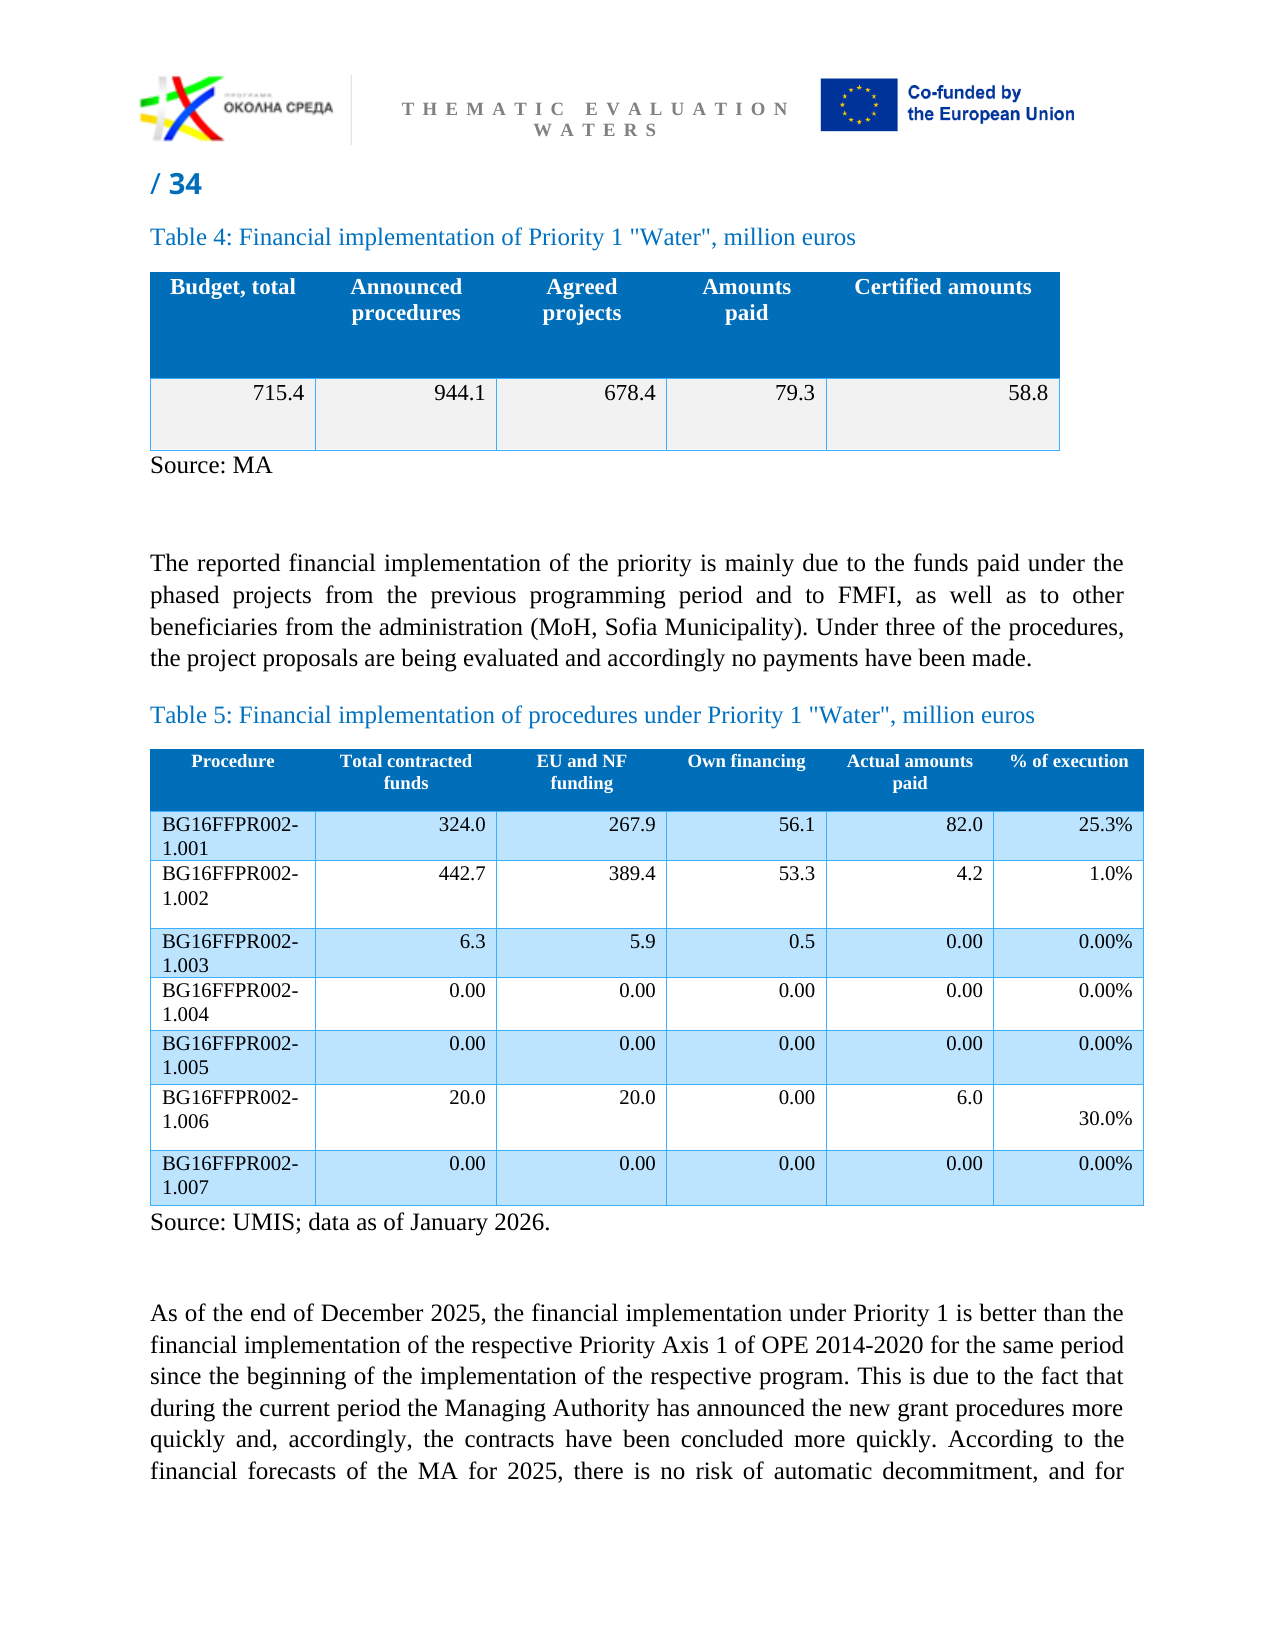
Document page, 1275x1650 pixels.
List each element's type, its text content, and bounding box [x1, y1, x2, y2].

table_cell 0.00 [316, 978, 496, 1030]
table_cell 58.8 [827, 379, 1059, 449]
table_header Own financing [667, 750, 826, 811]
table_cell 0.00 [827, 929, 993, 977]
table_cell 442.7 [316, 861, 496, 928]
table_cell 0.00 [497, 978, 666, 1030]
table_cell BG16FFPR002-1.006 [151, 1085, 315, 1150]
table_cell 389.4 [497, 861, 666, 928]
table_cell 0.00 [667, 1085, 826, 1150]
table_header Budget, total [151, 273, 315, 378]
table_cell 79.3 [667, 379, 826, 449]
table_cell 56.1 [667, 812, 826, 860]
text Table 5 : Financial implementation of procedures under Priority 1 "Water", million euros [150, 700, 1125, 728]
table_header Total contracted funds [316, 750, 496, 811]
table_cell 0.00 [827, 978, 993, 1030]
table_cell BG16FFPR002-1.007 [151, 1151, 315, 1205]
picture [123, 75, 353, 145]
table_cell 6.3 [316, 929, 496, 977]
table_cell 0.5 [667, 929, 826, 977]
table_cell 0.00 [827, 1031, 993, 1084]
table_cell 20.0 [497, 1085, 666, 1150]
table_cell 267.9 [497, 812, 666, 860]
table_cell 0.00% [994, 1031, 1143, 1084]
text Source: UMIS; data as of January 2026. [150, 1206, 1125, 1235]
text Source: MA [150, 451, 1125, 479]
table_cell 715.4 [151, 379, 315, 449]
table_cell 0.00 [497, 1031, 666, 1084]
table_cell 0.00 [316, 1031, 496, 1084]
table_cell 324.0 [316, 812, 496, 860]
table_cell BG16FFPR002-1.003 [151, 929, 315, 977]
table_cell 0.00% [994, 1151, 1143, 1205]
table_cell 20.0 [316, 1085, 496, 1150]
table_cell 4.2 [827, 861, 993, 928]
table_cell 5.9 [497, 929, 666, 977]
table_cell BG16FFPR002-1.004 [151, 978, 315, 1030]
table_header Procedure [151, 750, 315, 811]
table_cell 0.00 [667, 1031, 826, 1084]
table_cell 25.3% [994, 812, 1143, 860]
table_cell 0.00 [667, 978, 826, 1030]
table_header % of execution [994, 750, 1143, 811]
table_header Certified amounts [827, 273, 1059, 378]
table_cell 0.00 [667, 1151, 826, 1205]
table_cell 0.00% [994, 978, 1143, 1030]
table_cell 678.4 [497, 379, 666, 449]
table_cell 0.00 [827, 1151, 993, 1205]
table_cell 6.0 [827, 1085, 993, 1150]
table_header Agreed projects [497, 273, 666, 378]
text Table 4 : Financial implementation of Priority 1 "Water", million euros [150, 222, 1125, 251]
table_cell BG16FFPR002-1.005 [151, 1031, 315, 1084]
text The reported financial implementation of the priority is mainly due to the funds paid under the phased projects from the previous programming period and to FMFI, as well as to other beneficiaries from the administration (MoH, Sofia Municipality). Under three of the procedures, the project proposals are being evaluated and accordingly no payments have been made. [150, 548, 1125, 672]
table_cell 944.1 [316, 379, 496, 449]
table_header EU and NF funding [497, 750, 666, 811]
table_header Amounts paid [667, 273, 826, 378]
table_cell 53.3 [667, 861, 826, 928]
table_cell BG16FFPR002-1.002 [151, 861, 315, 928]
table_cell 30.0% [994, 1085, 1143, 1150]
table_cell 1.0% [994, 861, 1143, 928]
picture [817, 75, 1077, 135]
table_cell 0.00 [316, 1151, 496, 1205]
table_cell 82.0 [827, 812, 993, 860]
table_cell 0.00 [497, 1151, 666, 1205]
table_cell 0.00% [994, 929, 1143, 977]
table_header Actual amounts paid [827, 750, 993, 811]
table_header Announced procedures [316, 273, 496, 378]
table_cell BG16FFPR002-1.001 [151, 812, 315, 860]
